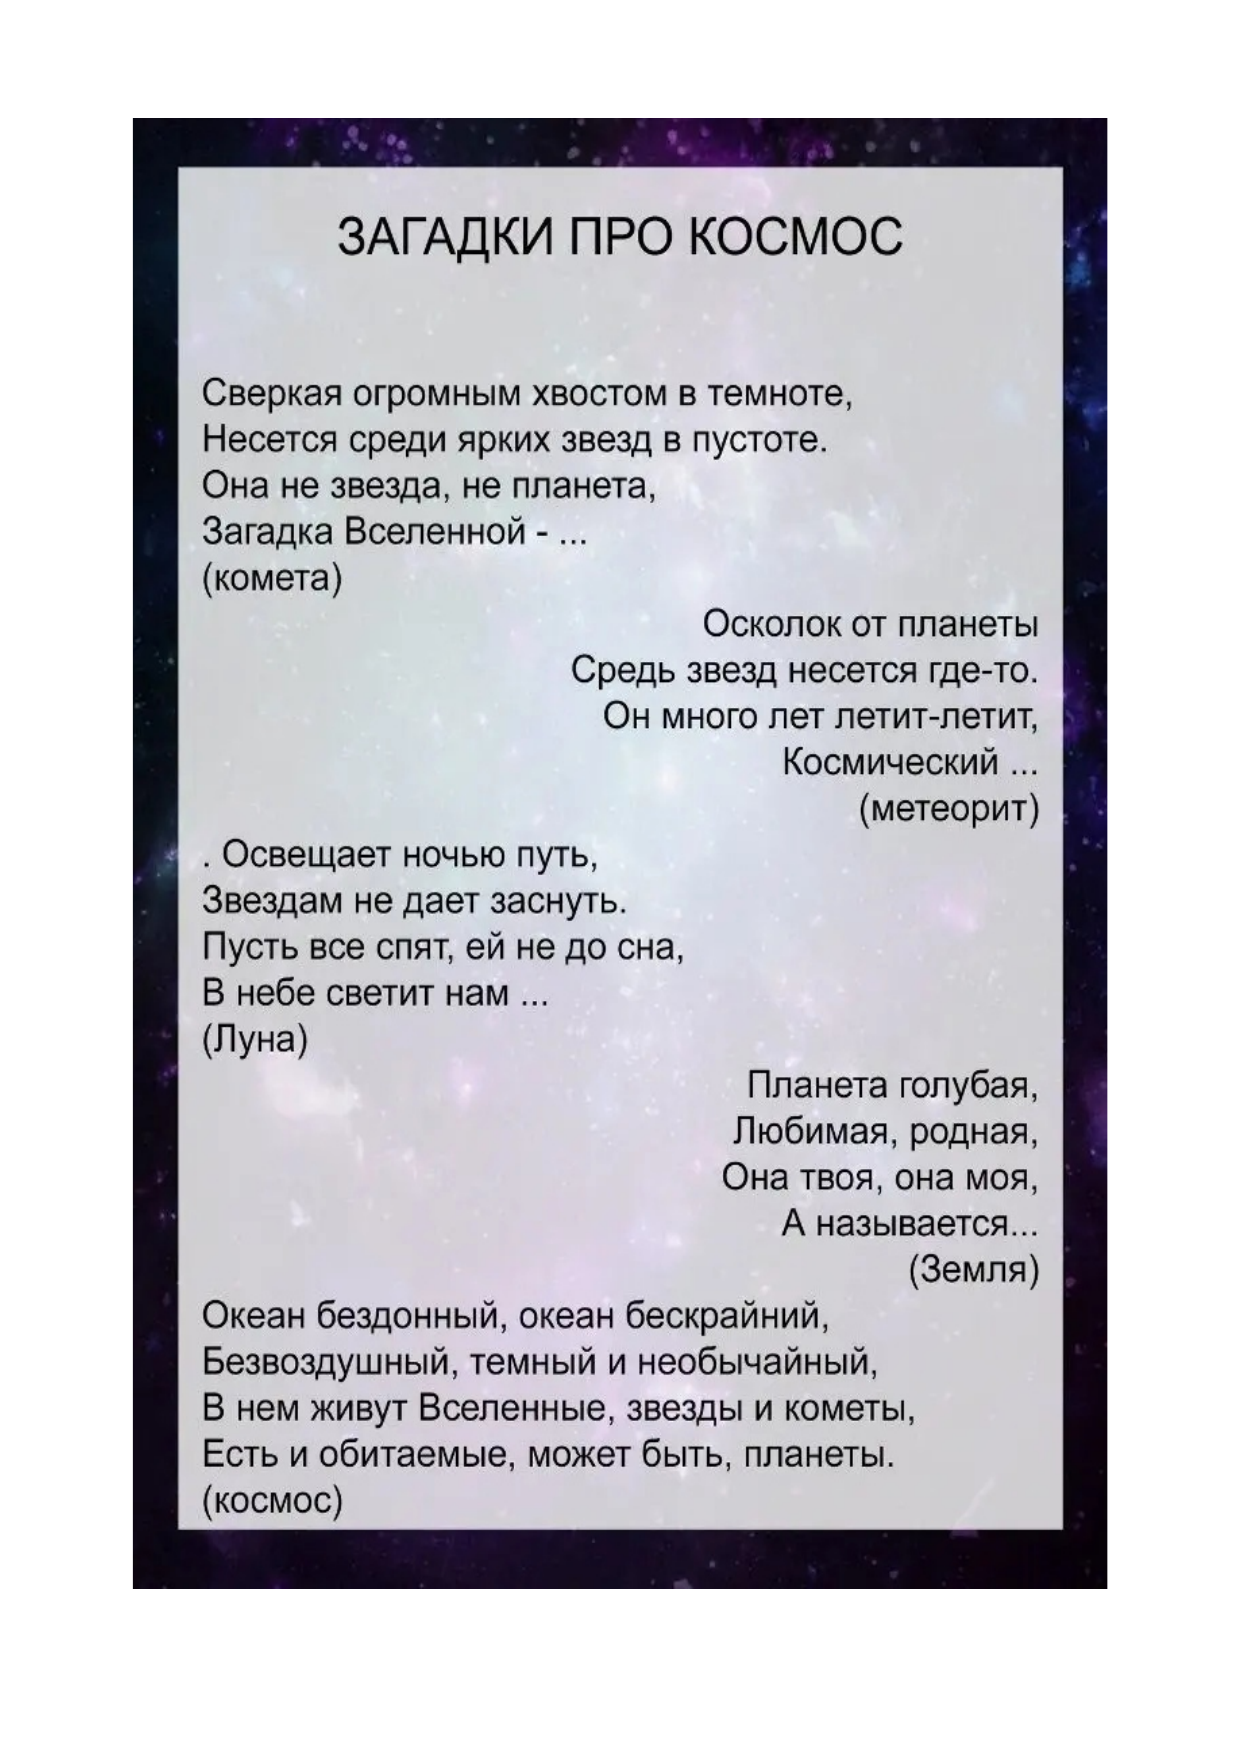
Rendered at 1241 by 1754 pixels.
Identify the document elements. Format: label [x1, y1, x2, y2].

picture [132, 118, 1108, 1589]
